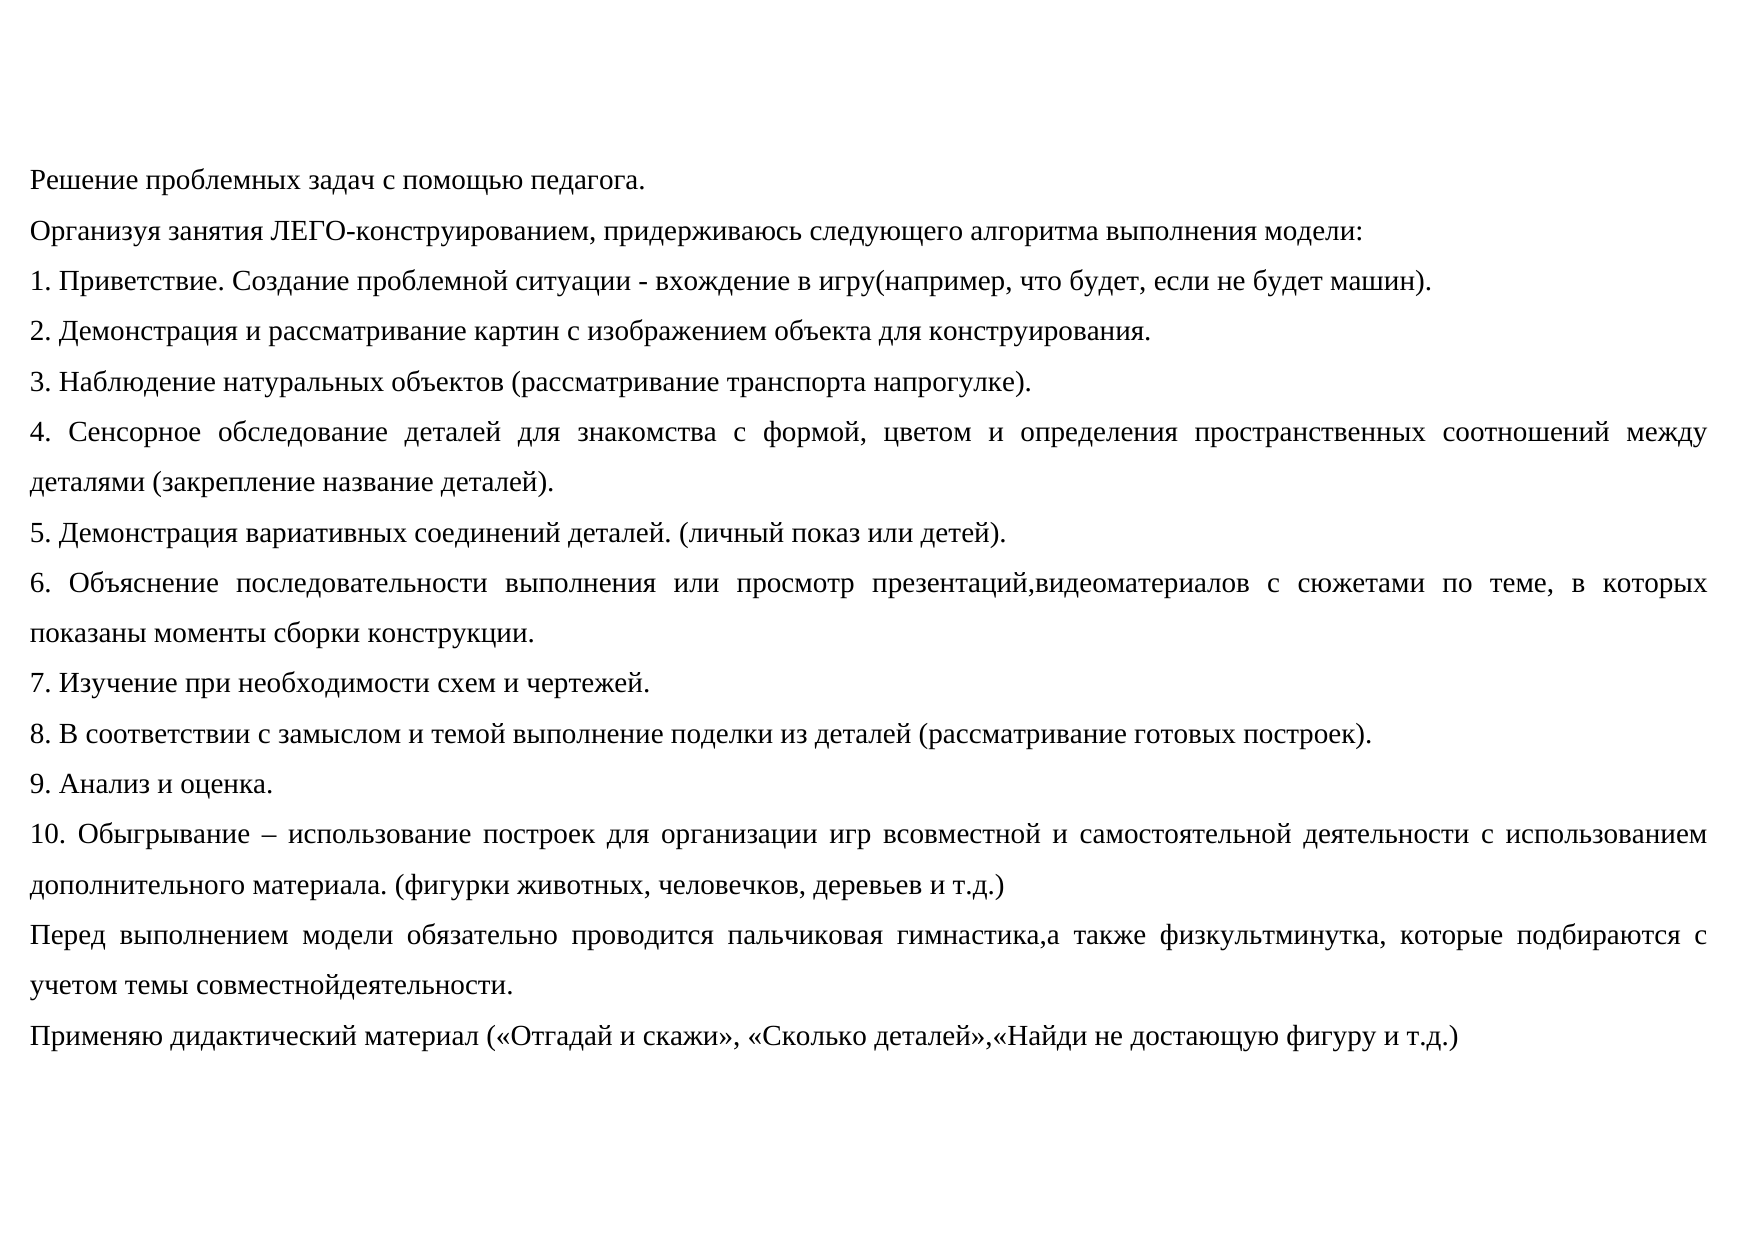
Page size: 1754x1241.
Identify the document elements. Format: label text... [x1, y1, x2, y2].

text Перед выполнением модели обязательно проводится пальчиковая гимнастика,а также физкультминутка, которые подбираются с учетом темы совместнойдеятельности. [29, 917, 1709, 1001]
text 4. Сенсорное обследование деталей для знакомства с формой, цветом и определения пространственных соотношений между деталями (закрепление название деталей). [29, 414, 1709, 498]
text Организуя занятия ЛЕГО-конструированием, придерживаюсь следующего алгоритма выполнения модели: [29, 213, 1709, 246]
text Решение проблемных задач с помощью педагога. [29, 162, 1709, 196]
text 5. Демонстрация вариативных соединений деталей. (личный показ или детей). [29, 515, 1709, 548]
text 7. Изучение при необходимости схем и чертежей. [29, 666, 1709, 699]
text 3. Наблюдение натуральных объектов (рассматривание транспорта напрогулке). [29, 364, 1709, 397]
text 6. Объяснение последовательности выполнения или просмотр презентаций,видеоматериалов с сюжетами по теме, в которых показаны моменты сборки конструкции. [29, 565, 1709, 649]
text 10. Обыгрывание – использование построек для организации игр всовместной и самостоятельной деятельности с использованием дополнительного материала. (фигурки животных, человечков, деревьев и т.д.) [29, 817, 1709, 900]
text 8. В соответствии с замыслом и темой выполнение поделки из деталей (рассматривание готовых построек). [29, 716, 1709, 749]
text 9. Анализ и оценка. [29, 766, 1709, 800]
text Применяю дидактический материал («Отгадай и скажи», «Сколько деталей»,«Найди не достающую фигуру и т.д.) [29, 1018, 1709, 1051]
text 2. Демонстрация и рассматривание картин с изображением объекта для конструирования. [29, 313, 1709, 347]
text 1. Приветствие. Создание проблемной ситуации - вхождение в игру(например, что будет, если не будет машин). [29, 263, 1709, 297]
